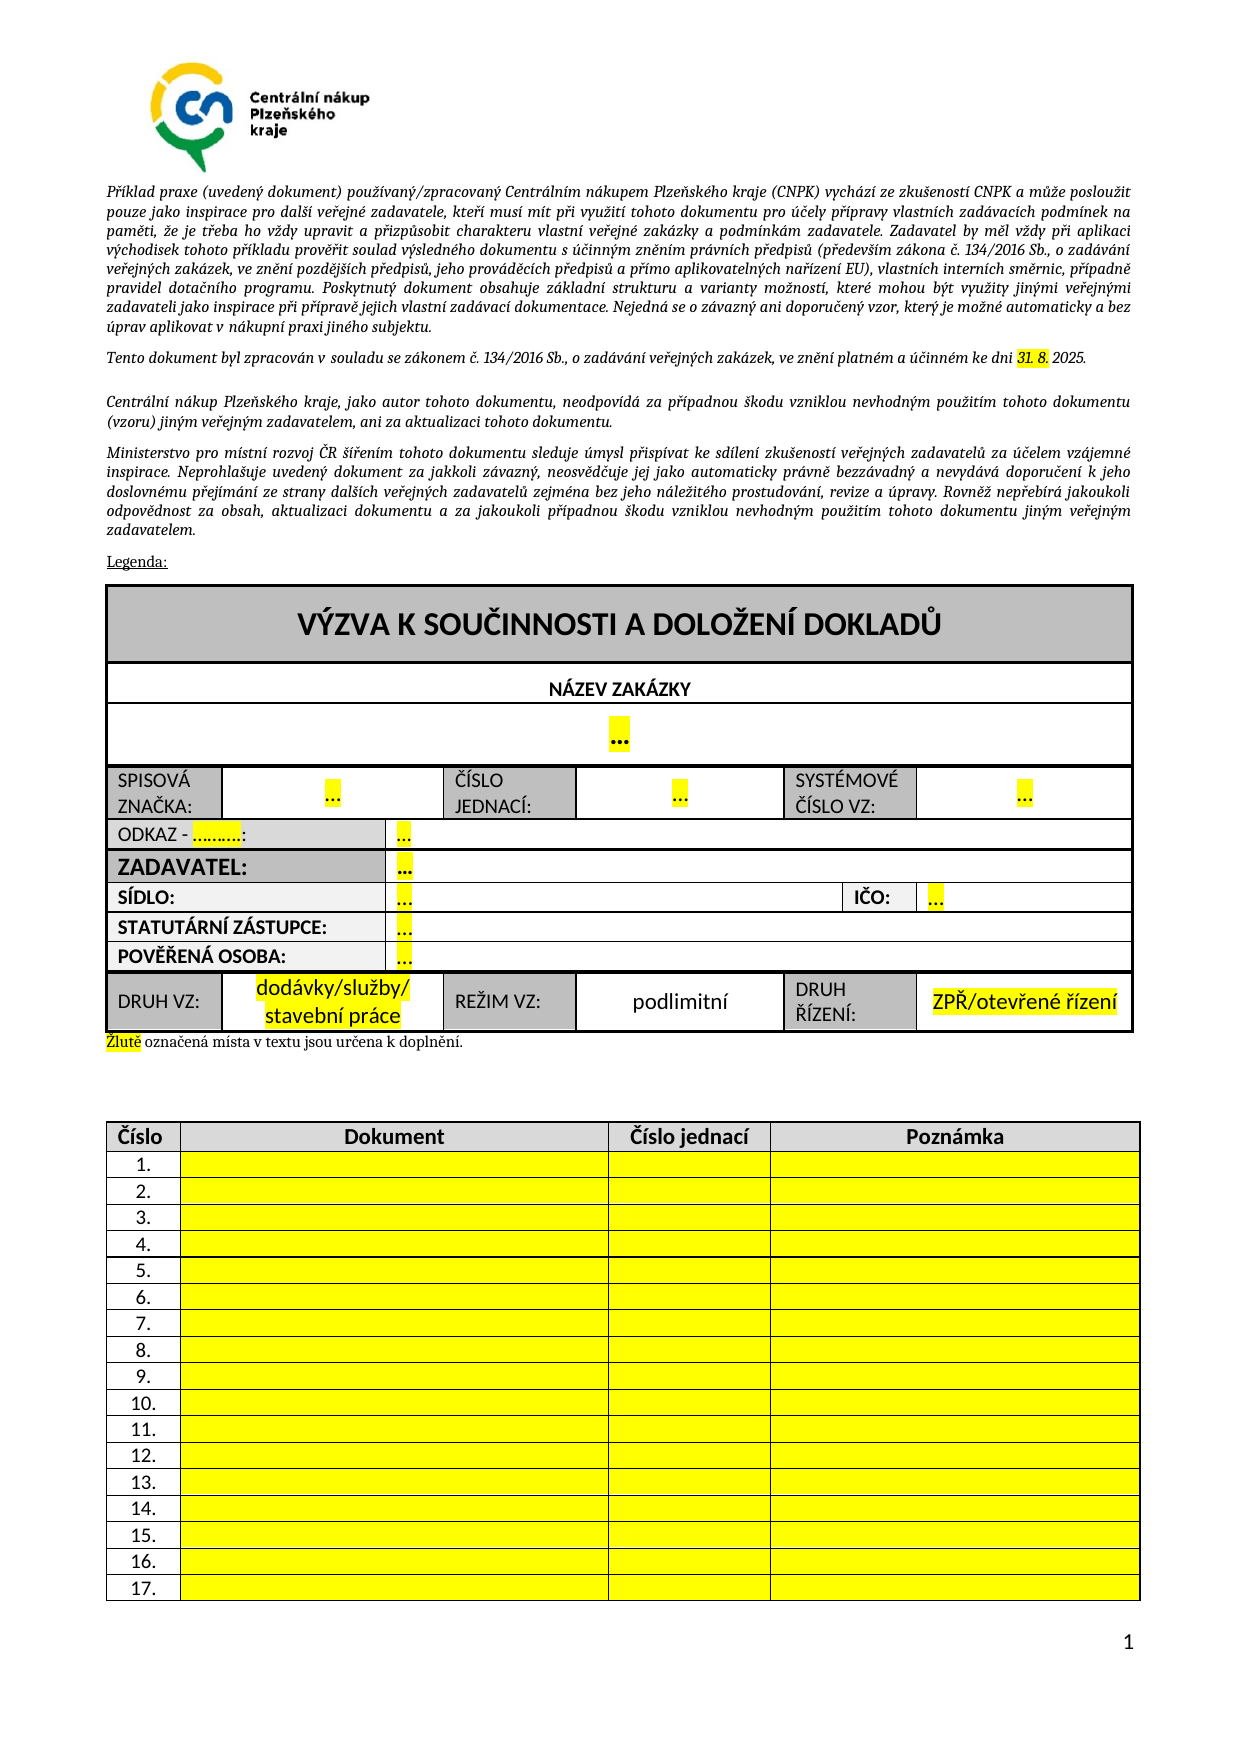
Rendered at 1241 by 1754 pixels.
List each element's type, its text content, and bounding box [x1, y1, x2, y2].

table_cell SPISOVÁ ZNAČKA: [108, 768, 221, 818]
table_cell [771, 1258, 1139, 1283]
table_cell dodávky/služby/ stavební práce [401, 974, 443, 1029]
table_cell [771, 1390, 1139, 1415]
table_cell [181, 1205, 608, 1230]
table_header Číslo [107, 1123, 180, 1151]
table_cell … [108, 704, 1131, 764]
table_cell [771, 1496, 1139, 1521]
table_cell [771, 1205, 1139, 1230]
table_cell [181, 1152, 608, 1177]
table_cell DRUH VZ: [108, 974, 221, 1029]
table_cell … [386, 851, 1131, 882]
table_cell 14. [107, 1496, 180, 1521]
table_cell [181, 1416, 608, 1442]
table_cell … [412, 942, 1131, 970]
table_cell [771, 1231, 1139, 1256]
table_cell [771, 1522, 1139, 1547]
table_cell [609, 1390, 770, 1415]
table_cell [771, 1443, 1139, 1468]
text Centrální nákup Plzeňského kraje, jako autor tohoto dokumentu, neodpovídá za případnou škodu vzniklou nevhodným použitím tohoto dokumentu (vzoru) jiným veřejným zadavatelem, ani za aktualizaci tohoto dokumentu. [106, 393, 1134, 431]
table_cell … [944, 883, 1131, 911]
table_cell [609, 1416, 770, 1442]
table_cell … [386, 820, 1131, 848]
table_cell 16. [107, 1549, 180, 1574]
table_cell 2. [107, 1178, 180, 1203]
table_cell [771, 1549, 1139, 1574]
table_cell [771, 1575, 1139, 1600]
table_cell [609, 1337, 770, 1362]
table_cell [181, 1496, 608, 1521]
table_cell 17. [107, 1575, 180, 1600]
table_cell [609, 1575, 770, 1600]
table_header Dokument [181, 1123, 608, 1151]
text Legenda: [106, 552, 1134, 571]
table_cell 8. [107, 1337, 180, 1362]
table_cell … [412, 913, 1131, 941]
table_cell 13. [107, 1469, 180, 1494]
table_cell 1. [107, 1152, 180, 1177]
table_cell … [223, 768, 443, 818]
table_cell [771, 1337, 1139, 1362]
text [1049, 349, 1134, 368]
table_header VÝZVA K SOUČINNOSTI A DOLOŽENÍ DOKLADŮ [108, 587, 1131, 661]
table_cell [181, 1258, 608, 1283]
table_cell [609, 1469, 770, 1494]
table_cell [181, 1337, 608, 1362]
table_cell [771, 1178, 1139, 1203]
table_cell [609, 1310, 770, 1336]
table_cell REŽIM VZ: [444, 974, 575, 1029]
table_cell IČO: [843, 883, 916, 911]
table_cell [609, 1284, 770, 1309]
table_cell [181, 1522, 608, 1547]
table_header Číslo jednací [609, 1123, 770, 1151]
table_cell [181, 1310, 608, 1336]
table_cell [609, 1231, 770, 1256]
text Příklad praxe (uvedený dokument) používaný/zpracovaný Centrálním nákupem Plzeňského kraje (CNPK) vychází ze zkušeností CNPK a může posloužit pouze jako inspirace pro další veřejné zadavatele, kteří musí mít při využití tohoto dokumentu pro účely přípravy vlastních zadávacích podmínek na paměti, že je třeba ho vždy upravit a přizpůsobit charakteru vlastní veřejné zakázky a podmínkám zadavatele. Zadavatel by měl vždy při aplikaci východisek tohoto příkladu prověřit soulad výsledného dokumentu s účinným zněním právních předpisů (především zákona č. 134/2016 Sb., o zadávání veřejných zakázek, ve znění pozdějších předpisů, jeho prováděcích předpisů a přímo aplikovatelných nařízení EU), vlastních interních směrnic, případně pravidel dotačního programu. Poskytnutý dokument obsahuje základní strukturu a varianty možností, které mohou být využity jinými veřejnými zadavateli jako inspirace při přípravě jejich vlastní zadávací dokumentace. Nejedná se o závazný ani doporučený vzor, který je možné automaticky a bez úprav aplikovat v nákupní praxi jiného subjektu. [106, 183, 1134, 336]
picture [106, 15, 413, 183]
table_cell ZPŘ/otevřené řízení [917, 974, 1131, 1029]
table_header Poznámka [771, 1123, 1139, 1151]
table_cell 3. [107, 1205, 180, 1230]
table_cell dodávky/služby/ stavební práce [223, 974, 265, 1029]
table_cell [771, 1363, 1139, 1389]
table_cell [181, 1390, 608, 1415]
table_cell [181, 1231, 608, 1256]
table_cell [771, 1416, 1139, 1442]
table_cell 12. [107, 1443, 180, 1468]
table_cell DRUH ŘÍZENÍ: [785, 974, 916, 1029]
table_cell NÁZEV ZAKÁZKY [108, 664, 1131, 702]
table_cell … [577, 768, 783, 818]
table_cell [609, 1496, 770, 1521]
table_cell SYSTÉMOVÉ ČÍSLO VZ: [785, 768, 916, 818]
table_cell [181, 1284, 608, 1309]
table_cell [181, 1575, 608, 1600]
text Tento dokument byl zpracován v souladu se zákonem č. 134/2016 Sb., o zadávání veřejných zakázek, ve znění platném a účinném ke dni 31. 8. 2025. [106, 349, 1017, 368]
table_cell 4. [107, 1231, 180, 1256]
table_cell [181, 1363, 608, 1389]
table_cell ČÍSLO JEDNACÍ: [444, 768, 575, 818]
table_cell … [917, 768, 1131, 818]
table_cell 5. [107, 1258, 180, 1283]
table_cell [609, 1258, 770, 1283]
table_cell [771, 1469, 1139, 1494]
table_cell [771, 1284, 1139, 1309]
table_cell [771, 1152, 1139, 1177]
table_cell [181, 1469, 608, 1494]
table_cell SÍDLO: [108, 883, 385, 911]
table_cell [609, 1152, 770, 1177]
table_cell … [412, 883, 842, 911]
table_cell pověřená osoba: [108, 942, 385, 970]
table_cell [609, 1363, 770, 1389]
table_cell [181, 1178, 608, 1203]
table_cell 11. [107, 1416, 180, 1442]
table_cell 10. [107, 1390, 180, 1415]
table_cell [609, 1549, 770, 1574]
table_cell [609, 1178, 770, 1203]
table_cell STATUTÁRNÍ ZÁSTUPCE: [108, 913, 385, 941]
table_cell 9. [107, 1363, 180, 1389]
table_cell podlimitní [577, 974, 783, 1029]
table_cell [771, 1310, 1139, 1336]
table_cell zADAVATEL: [108, 851, 385, 882]
text Žlutě označená místa v textu jsou určena k doplnění. [141, 1033, 1134, 1052]
table_cell 6. [107, 1284, 180, 1309]
table_cell 7. [107, 1310, 180, 1336]
table_cell [181, 1549, 608, 1574]
table_cell [609, 1522, 770, 1547]
text Ministerstvo pro místní rozvoj ČR šířením tohoto dokumentu sleduje úmysl přispívat ke sdílení zkušeností veřejných zadavatelů za účelem vzájemné inspirace. Neprohlašuje uvedený dokument za jakkoli závazný, neosvědčuje jej jako automaticky právně bezzávadný a nevydává doporučení k jeho doslovnému přejímání ze strany dalších veřejných zadavatelů zejména bez jeho náležitého prostudování, revize a úpravy. Rovněž nepřebírá jakoukoli odpovědnost za obsah, aktualizaci dokumentu a za jakoukoli případnou škodu vzniklou nevhodným použitím tohoto dokumentu jiným veřejným zadavatelem. [106, 444, 1134, 539]
table_cell [181, 1443, 608, 1468]
table_cell ODKAZ - ……….: [108, 820, 385, 848]
table_cell 15. [107, 1522, 180, 1547]
table_cell [609, 1205, 770, 1230]
table_cell [609, 1443, 770, 1468]
